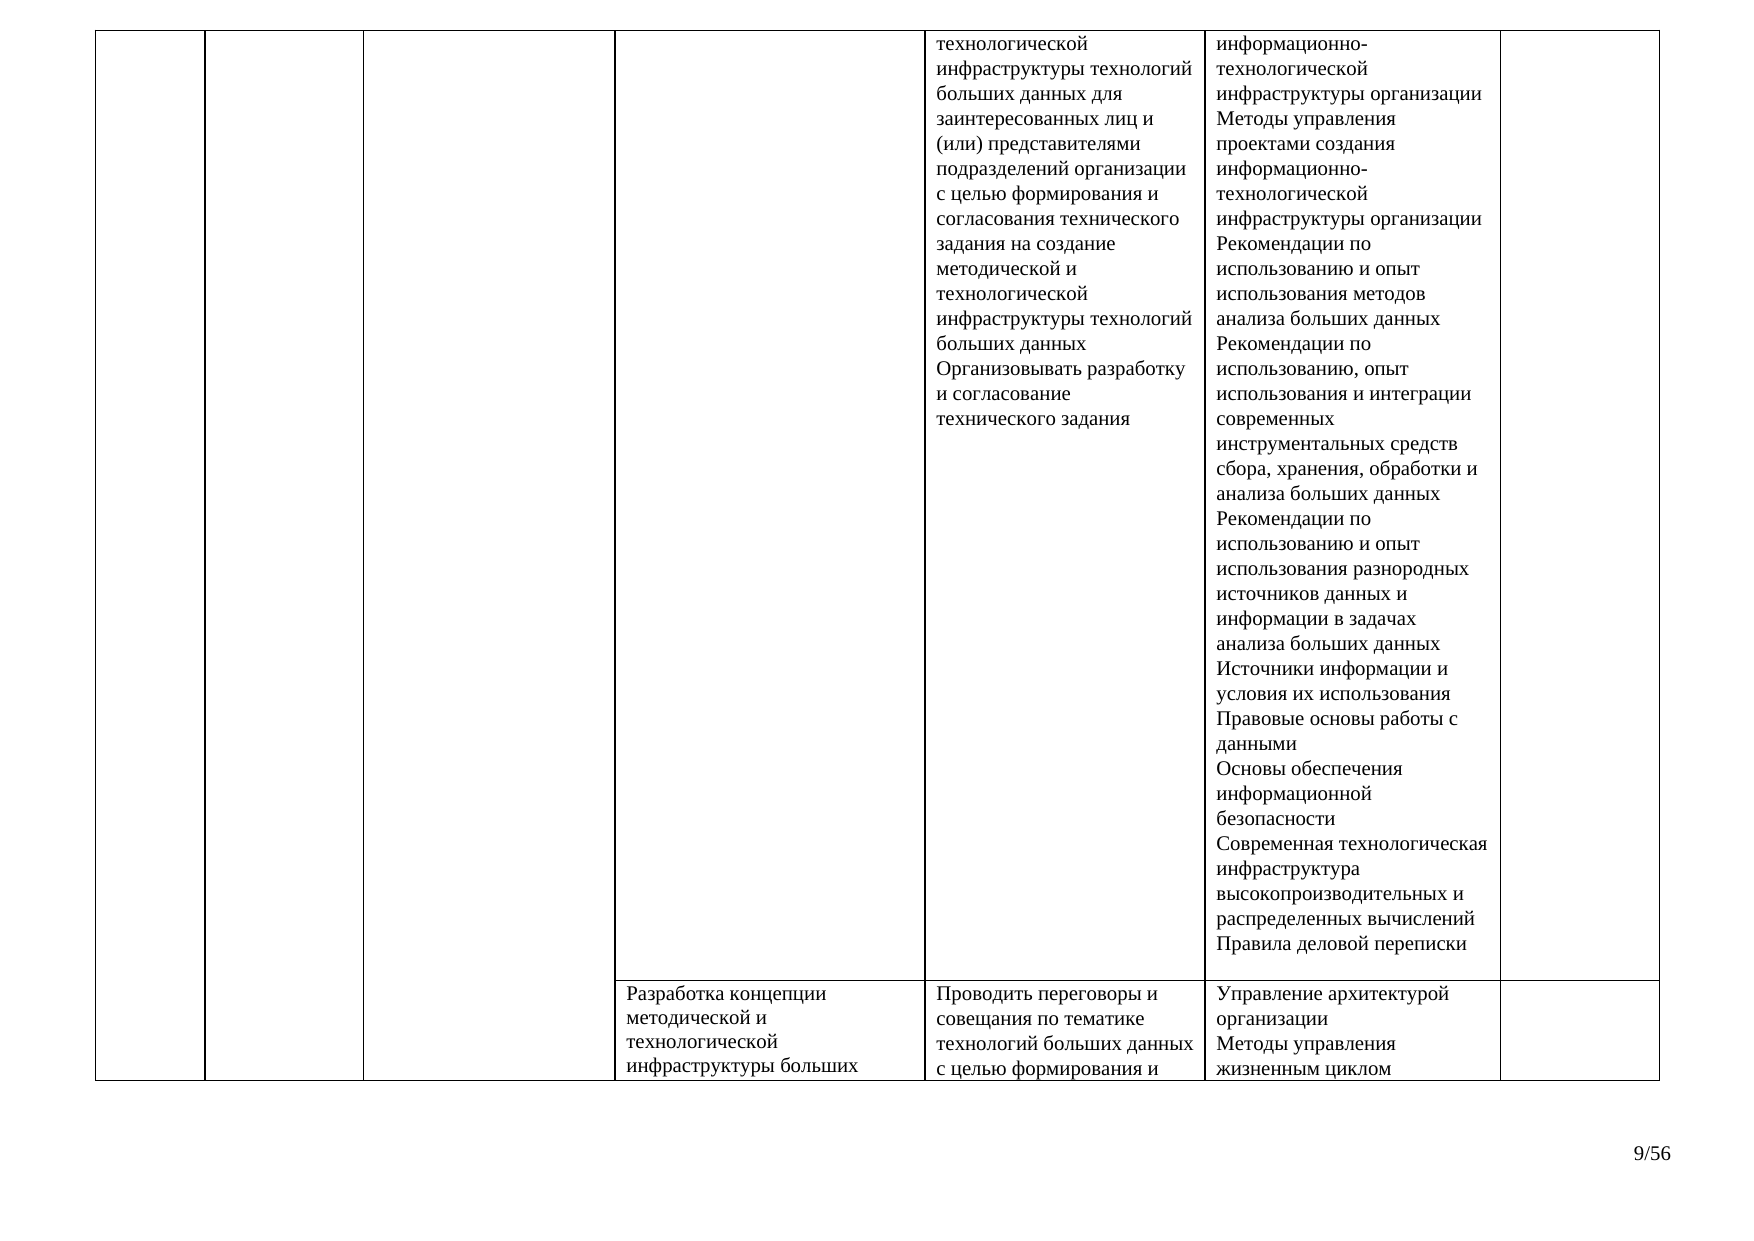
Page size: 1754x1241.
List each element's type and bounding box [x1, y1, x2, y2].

table_cell [616, 981, 924, 1080]
table_cell [926, 981, 1204, 1080]
table_cell [1206, 981, 1500, 1080]
table_cell [1501, 31, 1659, 980]
table_cell [1501, 981, 1659, 1080]
table_cell [926, 31, 1204, 980]
table_cell [616, 31, 924, 980]
table_cell [1206, 31, 1500, 980]
